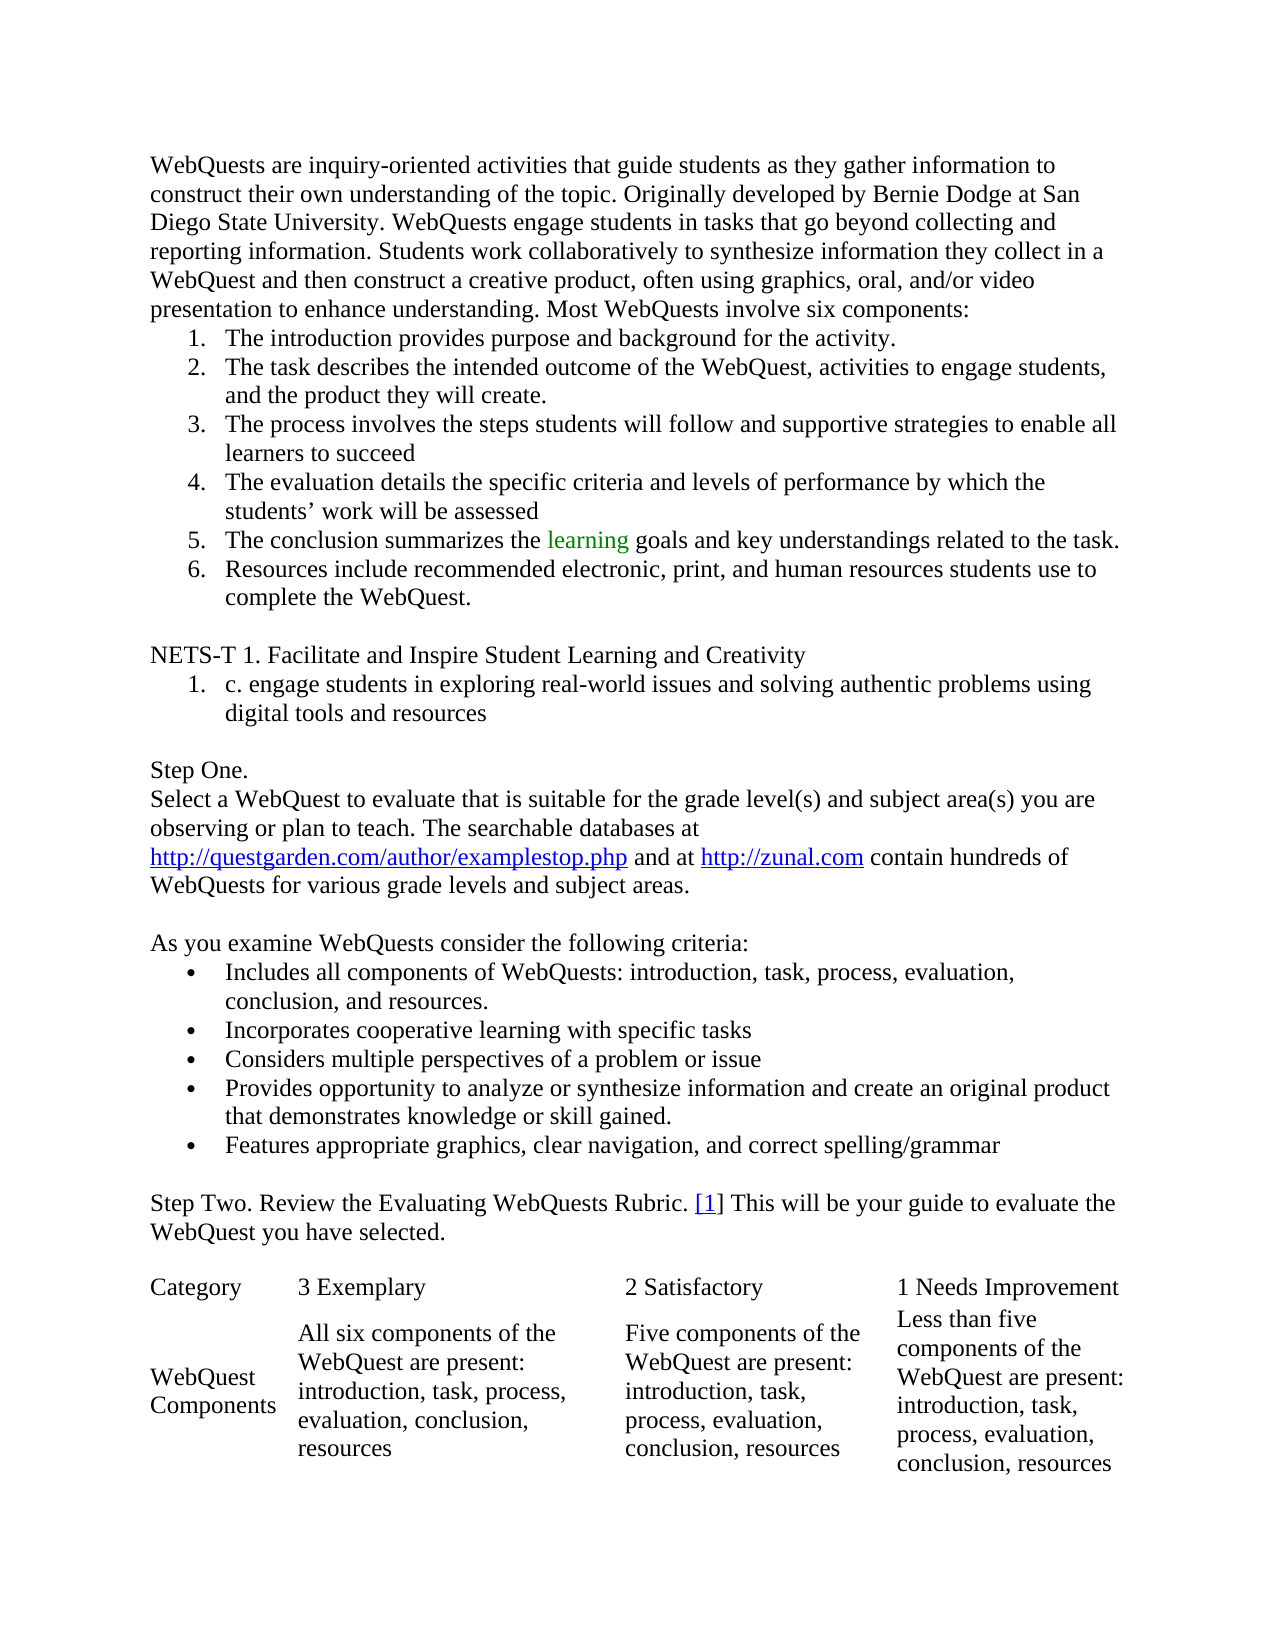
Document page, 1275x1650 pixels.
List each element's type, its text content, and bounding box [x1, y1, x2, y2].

table_cell Five components of the WebQuest are present: introduction, task, process, evaluation, conclusion, resources [624, 1303, 895, 1478]
table_cell WebQuest Components [149, 1303, 296, 1478]
text NETS-T 1. Facilitate and Inspire Student Learning and Creativity [150, 611, 1125, 669]
list Features appropriate graphics, clear navigation, and correct spelling/grammar [187, 1130, 1125, 1159]
text WebQuests are inquiry-oriented activities that guide students as they gather information to construct their own understanding of the topic. Originally developed by Bernie Dodge at San Diego State University. WebQuests engage students in tasks that go beyond collecting and reporting information. Students work collaboratively to synthesize information they collect in a WebQuest and then construct a creative product, often using graphics, oral, and/or video presentation to enhance understanding. Most WebQuests involve six components: [150, 150, 1125, 322]
list The conclusion summarizes the learning goals and key understandings related to the task. [187, 525, 1125, 553]
table_header 2 Satisfactory [624, 1271, 895, 1302]
list The evaluation details the specific criteria and levels of performance by which the students’ work will be assessed [187, 467, 1125, 524]
list Includes all components of WebQuests: introduction, task, process, evaluation, conclusion, and resources. [187, 957, 1125, 1014]
list The process involves the steps students will follow and supportive strategies to enable all learners to succeed [187, 409, 1125, 467]
table_header 3 Exemplary [296, 1271, 623, 1302]
list The introduction provides purpose and background for the activity. [187, 323, 1125, 351]
text Step One. Select a WebQuest to evaluate that is suitable for the grade level(s) and subject area(s) you are observing or plan to teach. The searchable databases at http://questgarden.com/author/examplestop.php and at http://zunal.com contain hundreds of WebQuests for various grade levels and subject areas. As you examine WebQuests consider the following criteria: [150, 727, 1125, 957]
text Step Two. Review the Evaluating WebQuests Rubric. [1] This will be your guide to evaluate the WebQuest you have selected. [150, 1159, 1125, 1246]
table_cell All six components of the WebQuest are present: introduction, task, process, evaluation, conclusion, resources [296, 1303, 623, 1478]
table_header 1 Needs Improvement [895, 1271, 1136, 1302]
table_header Category [149, 1271, 296, 1302]
list c. engage students in exploring real-world issues and solving authentic problems using digital tools and resources [187, 669, 1125, 727]
list The task describes the intended outcome of the WebQuest, activities to engage students, and the product they will create. [187, 352, 1125, 409]
list Incorporates cooperative learning with specific tasks [187, 1015, 1125, 1043]
list Considers multiple perspectives of a problem or issue [187, 1044, 1125, 1072]
list Resources include recommended electronic, print, and human resources students use to complete the WebQuest. [187, 554, 1125, 611]
list Provides opportunity to analyze or synthesize information and create an original product that demonstrates knowledge or skill gained. [187, 1073, 1125, 1130]
table_cell Less than five components of the WebQuest are present: introduction, task, process, evaluation, conclusion, resources [895, 1303, 1136, 1478]
